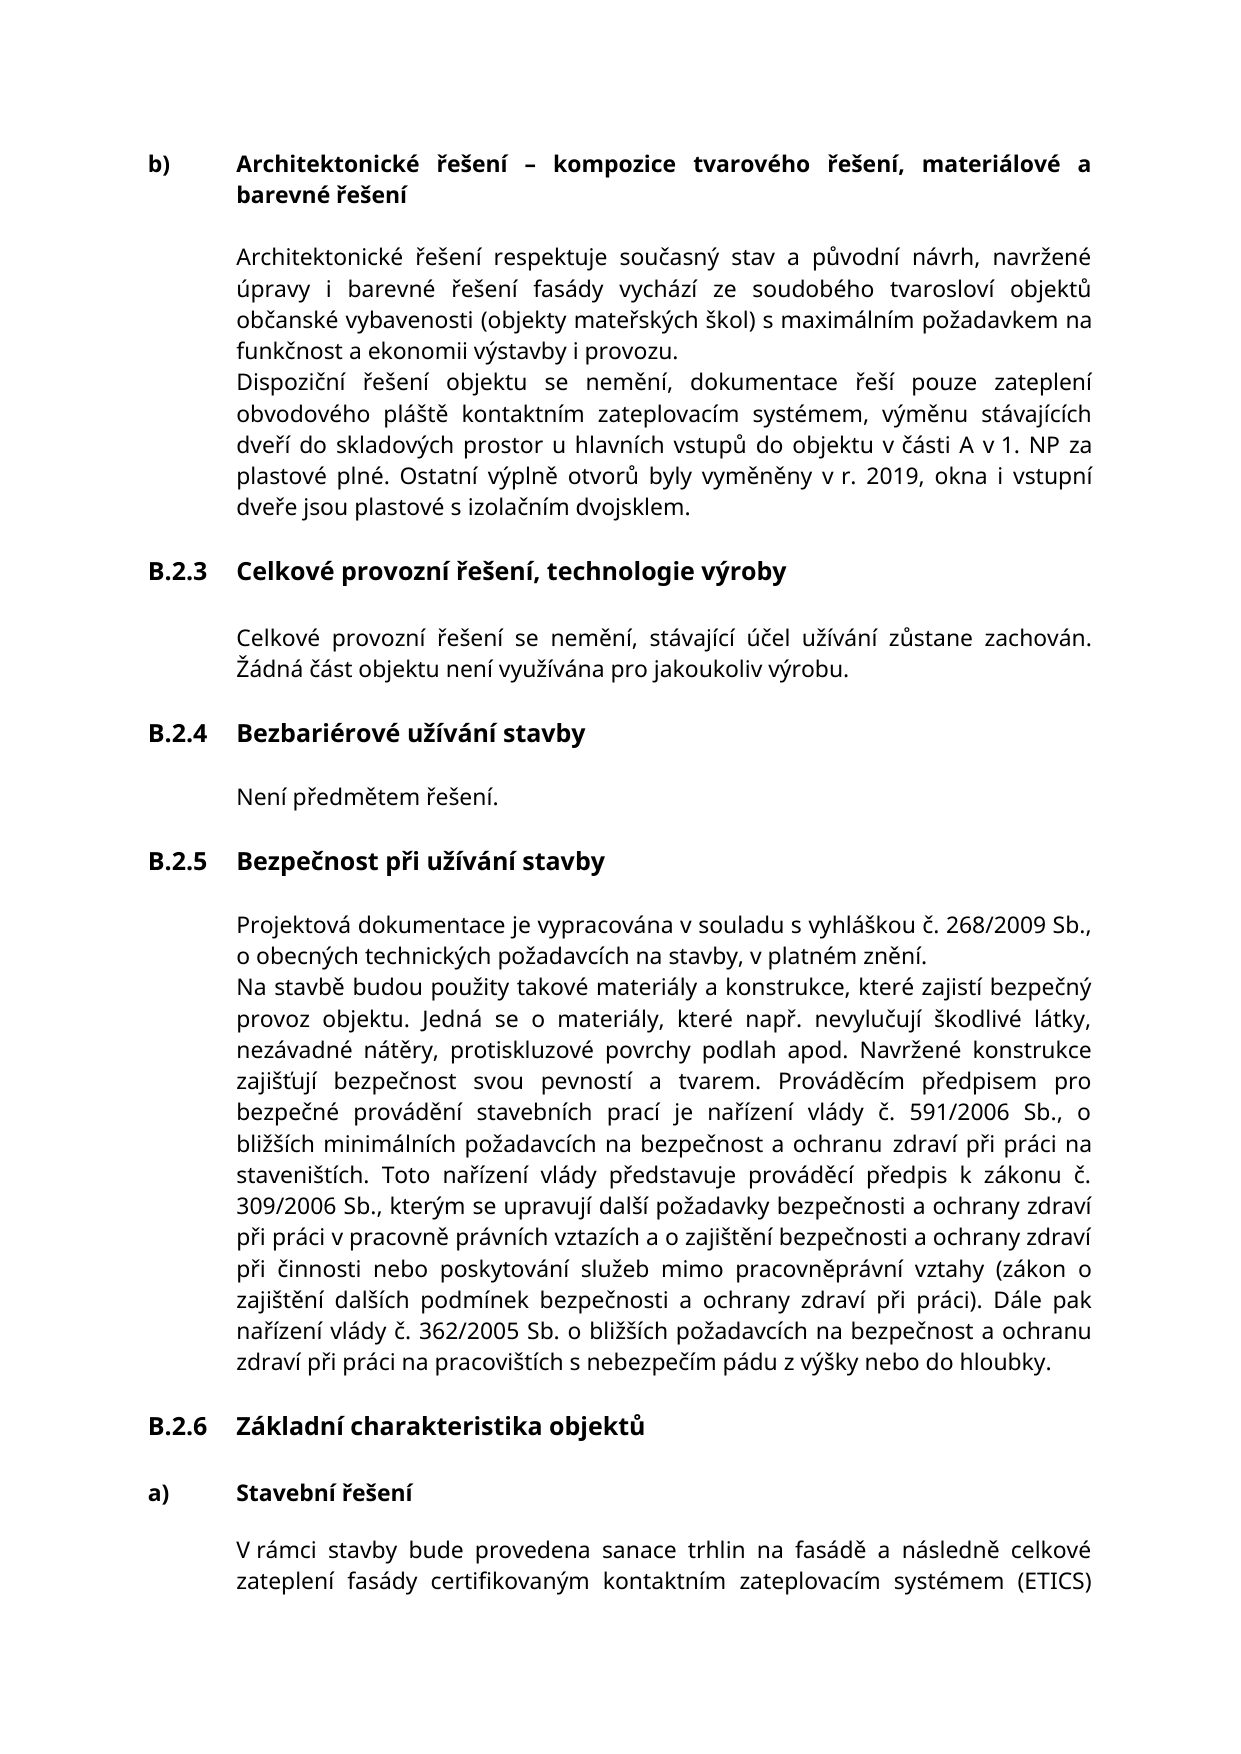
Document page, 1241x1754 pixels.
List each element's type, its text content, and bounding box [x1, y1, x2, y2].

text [236, 1534, 1093, 1596]
list Stavební řešení [148, 1477, 1093, 1508]
text B.2.4 Bezbariérové užívání stavby [148, 716, 1093, 750]
text Architektonické řešení respektuje současný stav a původní návrh, navržené úpravy i barevné řešení fasády vychází ze soudobého tvarosloví objektů občanské vybavenosti (objekty mateřských škol) s maximálním požadavkem na funkčnost a ekonomii výstavby i provozu. [236, 241, 1093, 366]
text B.2.5 Bezpečnost při užívání stavby [148, 843, 1093, 878]
text Není předmětem řešení. [236, 781, 1093, 812]
text b) Architektonické řešení – kompozice tvarového řešení, materiálové a barevné řešení [148, 148, 1093, 210]
text B.2.6 Základní charakteristika objektů [148, 1409, 1093, 1443]
text Na stavbě budou použity takové materiály a konstrukce, které zajistí bezpečný provoz objektu. Jedná se o materiály, které např. nevylučují škodlivé látky, nezávadné nátěry, protiskluzové povrchy podlah apod. Navržené konstrukce zajišťují bezpečnost svou pevností a tvarem. Prováděcím předpisem pro bezpečné provádění stavebních prací je nařízení vlády č. 591/2006 Sb., o bližších minimálních požadavcích na bezpečnost a ochranu zdraví při práci na staveništích. Toto nařízení vlády představuje prováděcí předpis k zákonu č. 309/2006 Sb., kterým se upravují další požadavky bezpečnosti a ochrany zdraví při práci v pracovně právních vztazích a o zajištění bezpečnosti a ochrany zdraví při činnosti nebo poskytování služeb mimo pracovněprávní vztahy (zákon o zajištění dalších podmínek bezpečnosti a ochrany zdraví při práci). Dále pak nařízení vlády č. 362/2005 Sb. o bližších požadavcích na bezpečnost a ochranu zdraví při práci na pracovištích s nebezpečím pádu z výšky nebo do hloubky. [236, 971, 1093, 1378]
text Dispoziční řešení objektu se nemění, dokumentace řeší pouze zateplení obvodového pláště kontaktním zateplovacím systémem, výměnu stávajících dveří do skladových prostor u hlavních vstupů do objektu v části A v 1. NP za plastové plné. Ostatní výplně otvorů byly vyměněny v r. 2019, okna i vstupní dveře jsou plastové s izolačním dvojsklem. [236, 366, 1093, 523]
text Projektová dokumentace je vypracována v souladu s vyhláškou č. 268/2009 Sb., o obecných technických požadavcích na stavby, v platném znění. [236, 909, 1093, 971]
text B.2.3 Celkové provozní řešení, technologie výroby [148, 554, 1093, 588]
text Celkové provozní řešení se nemění, stávající účel užívání zůstane zachován. Žádná část objektu není využívána pro jakoukoliv výrobu. [236, 622, 1093, 684]
